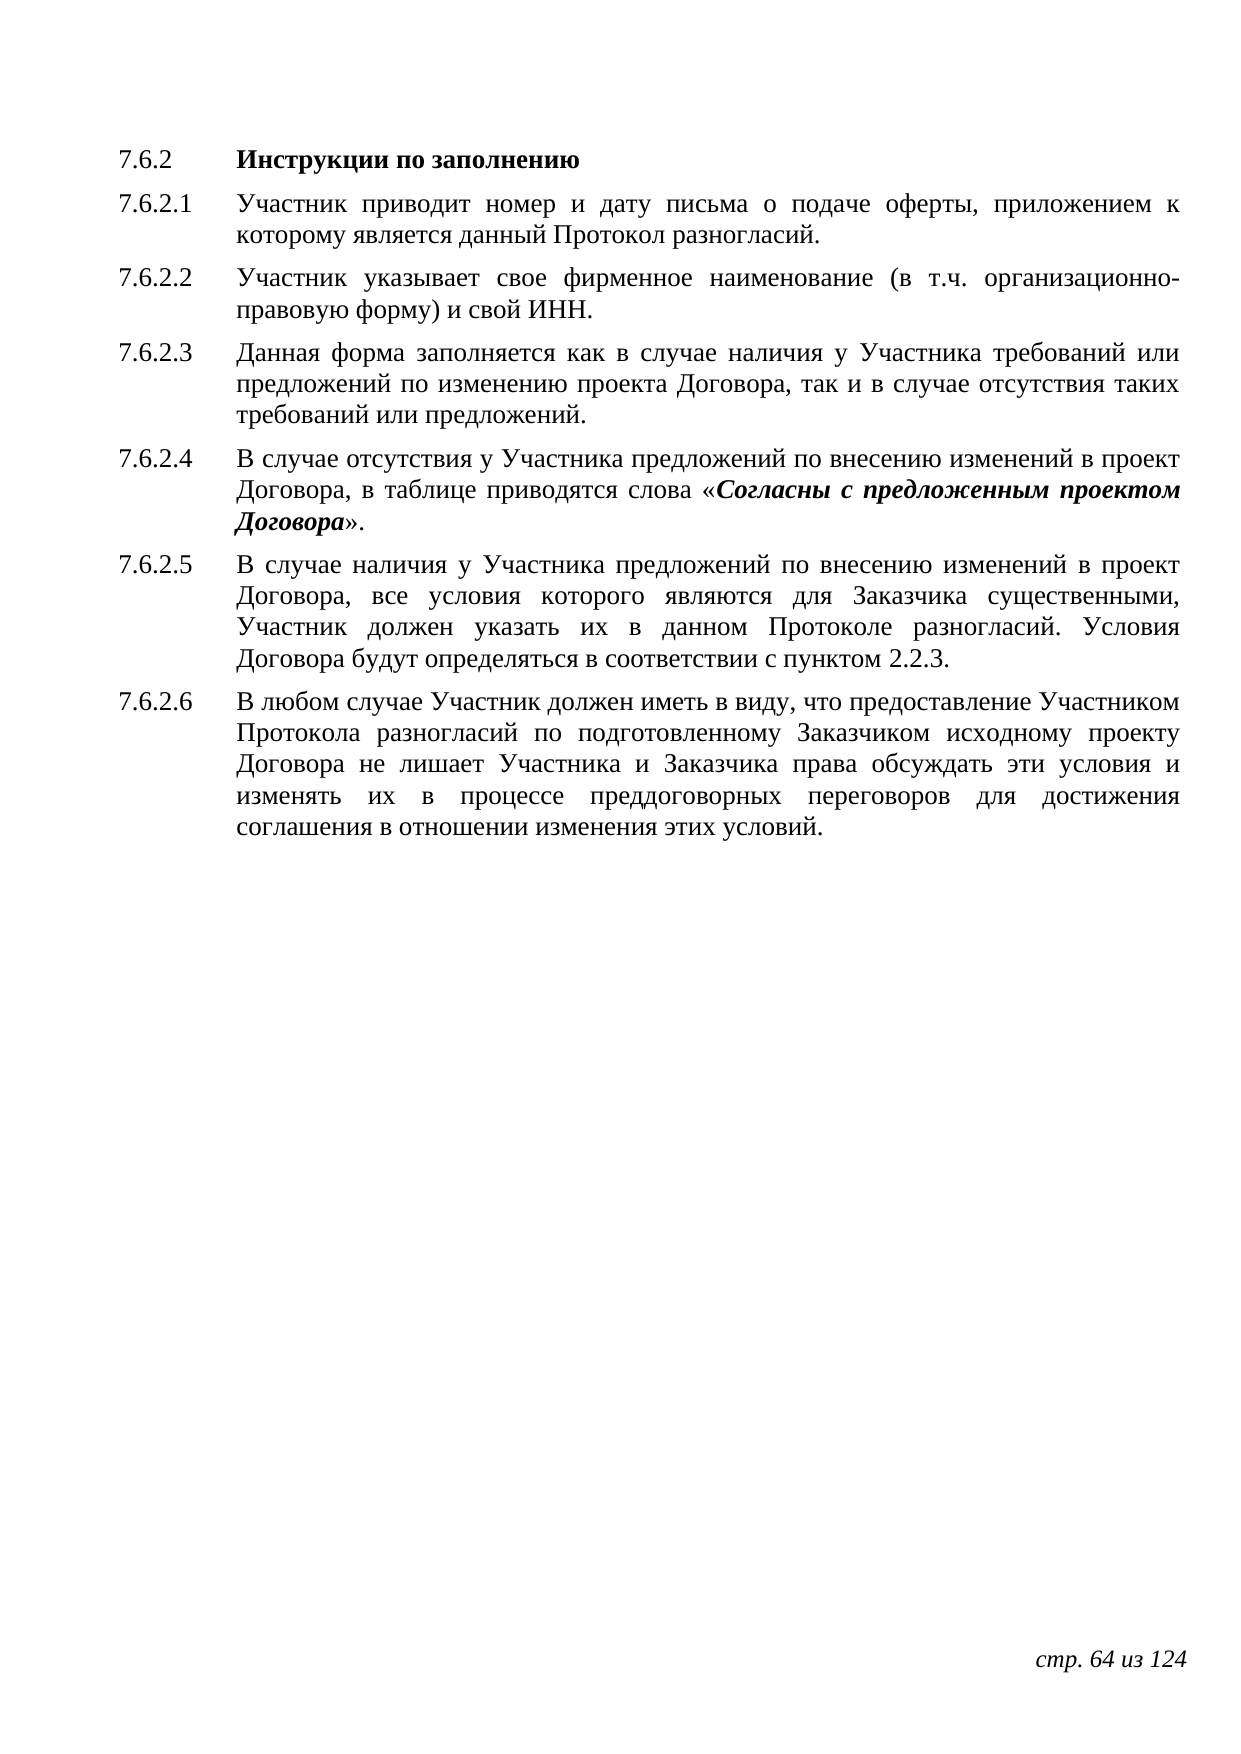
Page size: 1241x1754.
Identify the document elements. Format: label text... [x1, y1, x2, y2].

text В случае наличия у Участника предложений по внесению изменений в проект Договора, все условия которого являются для Заказчика существенными, Участник должен указать их в данном Протоколе разногласий. Условия Договора будут определяться в соответствии с пунктом 2.2.3. [118, 548, 1181, 673]
text Инструкции по заполнению [118, 143, 1181, 174]
text Участник приводит номер и дату письма о подаче оферты, приложением к которому является данный Протокол разногласий. [118, 187, 1181, 249]
text Участник указывает свое фирменное наименование (в т.ч. организационно-правовую форму) и свой ИНН. [118, 262, 1181, 324]
text В случае отсутствия у Участника предложений по внесению изменений в проект Договора, в таблице приводятся слова «Согласны с предложенным проектом Договора». [118, 442, 1181, 536]
text В любом случае Участник должен иметь в виду, что предоставление Участником Протокола разногласий по подготовленному Заказчиком исходному проекту Договора не лишает Участника и Заказчика права обсуждать эти условия и изменять их в процессе преддоговорных переговоров для достижения соглашения в отношении изменения этих условий. [118, 685, 1181, 841]
text Данная форма заполняется как в случае наличия у Участника требований или предложений по изменению проекта Договора, так и в случае отсутствия таких требований или предложений. [118, 336, 1181, 430]
